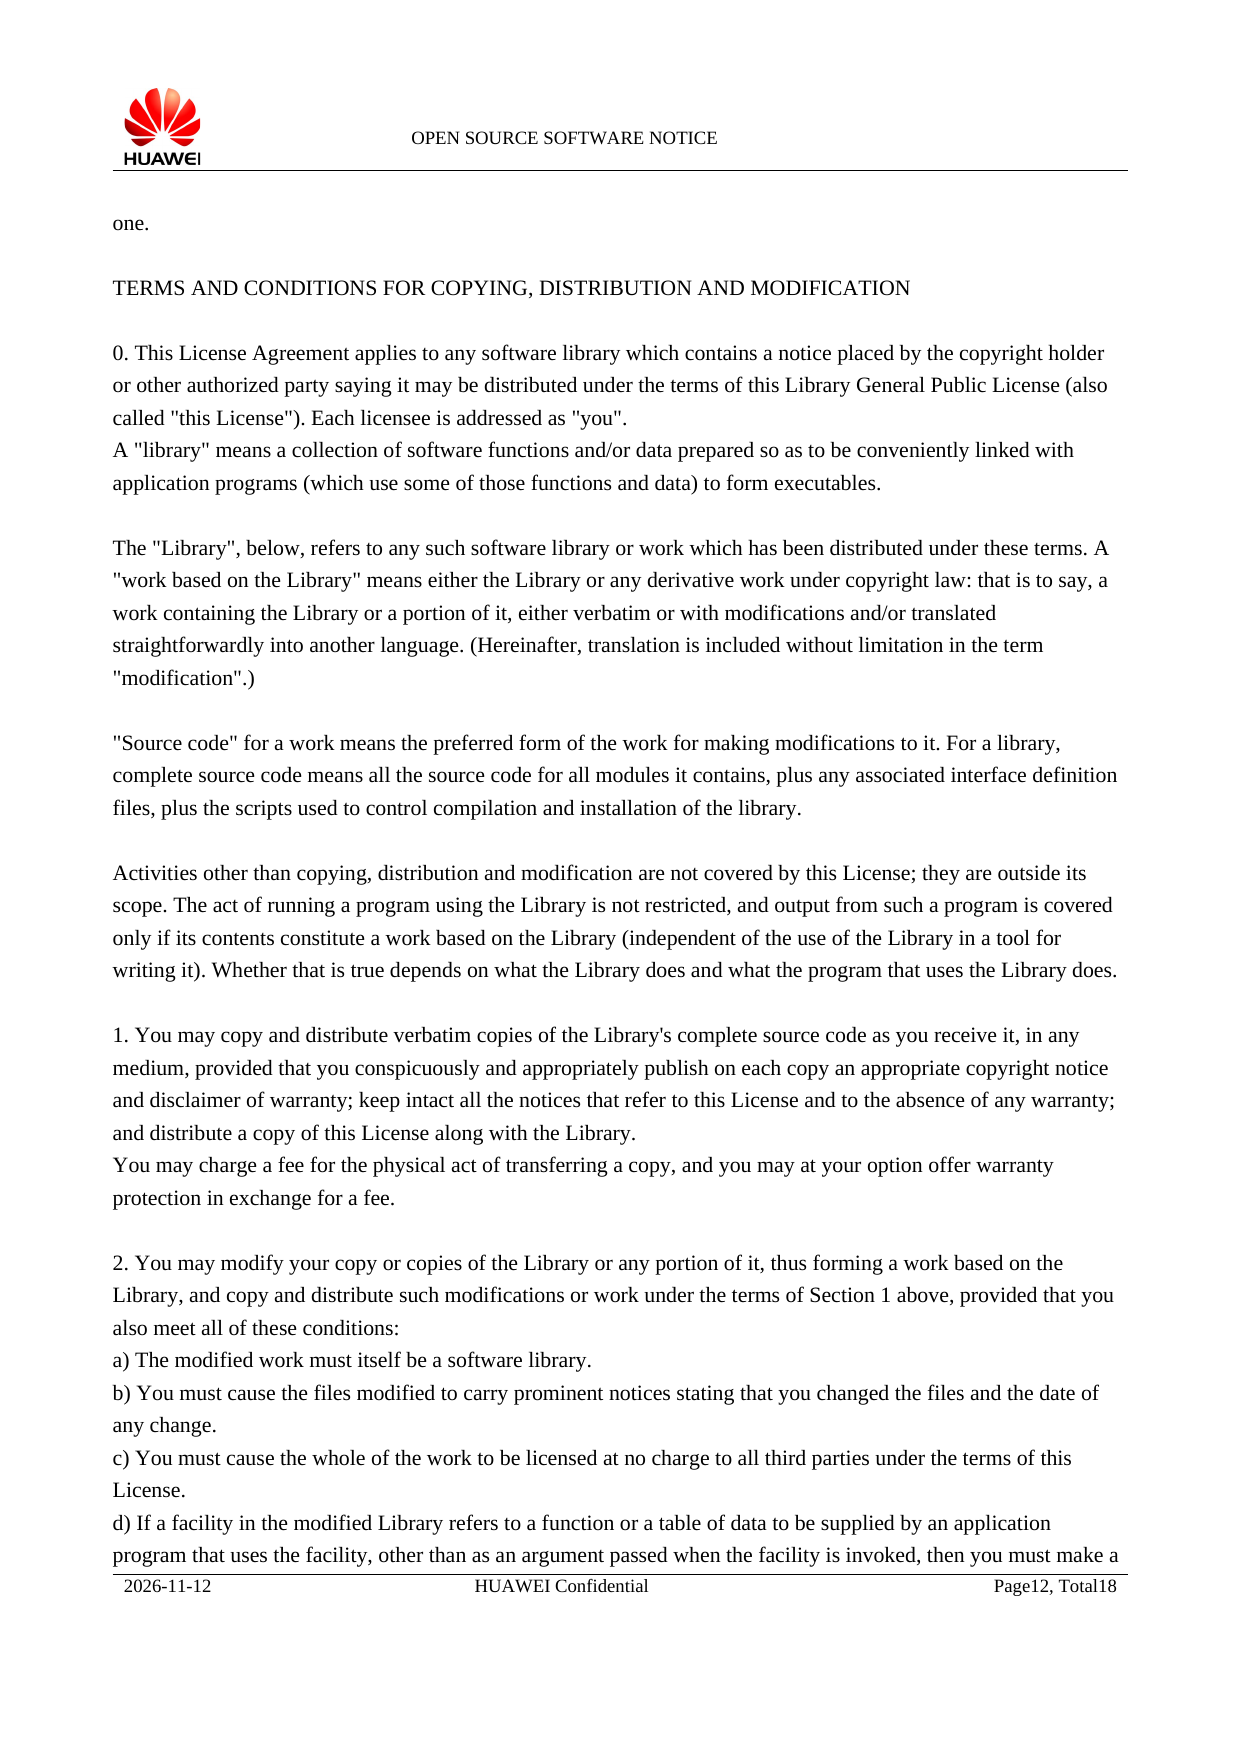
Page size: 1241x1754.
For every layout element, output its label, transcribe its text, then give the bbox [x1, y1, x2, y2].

picture [124, 88, 201, 165]
